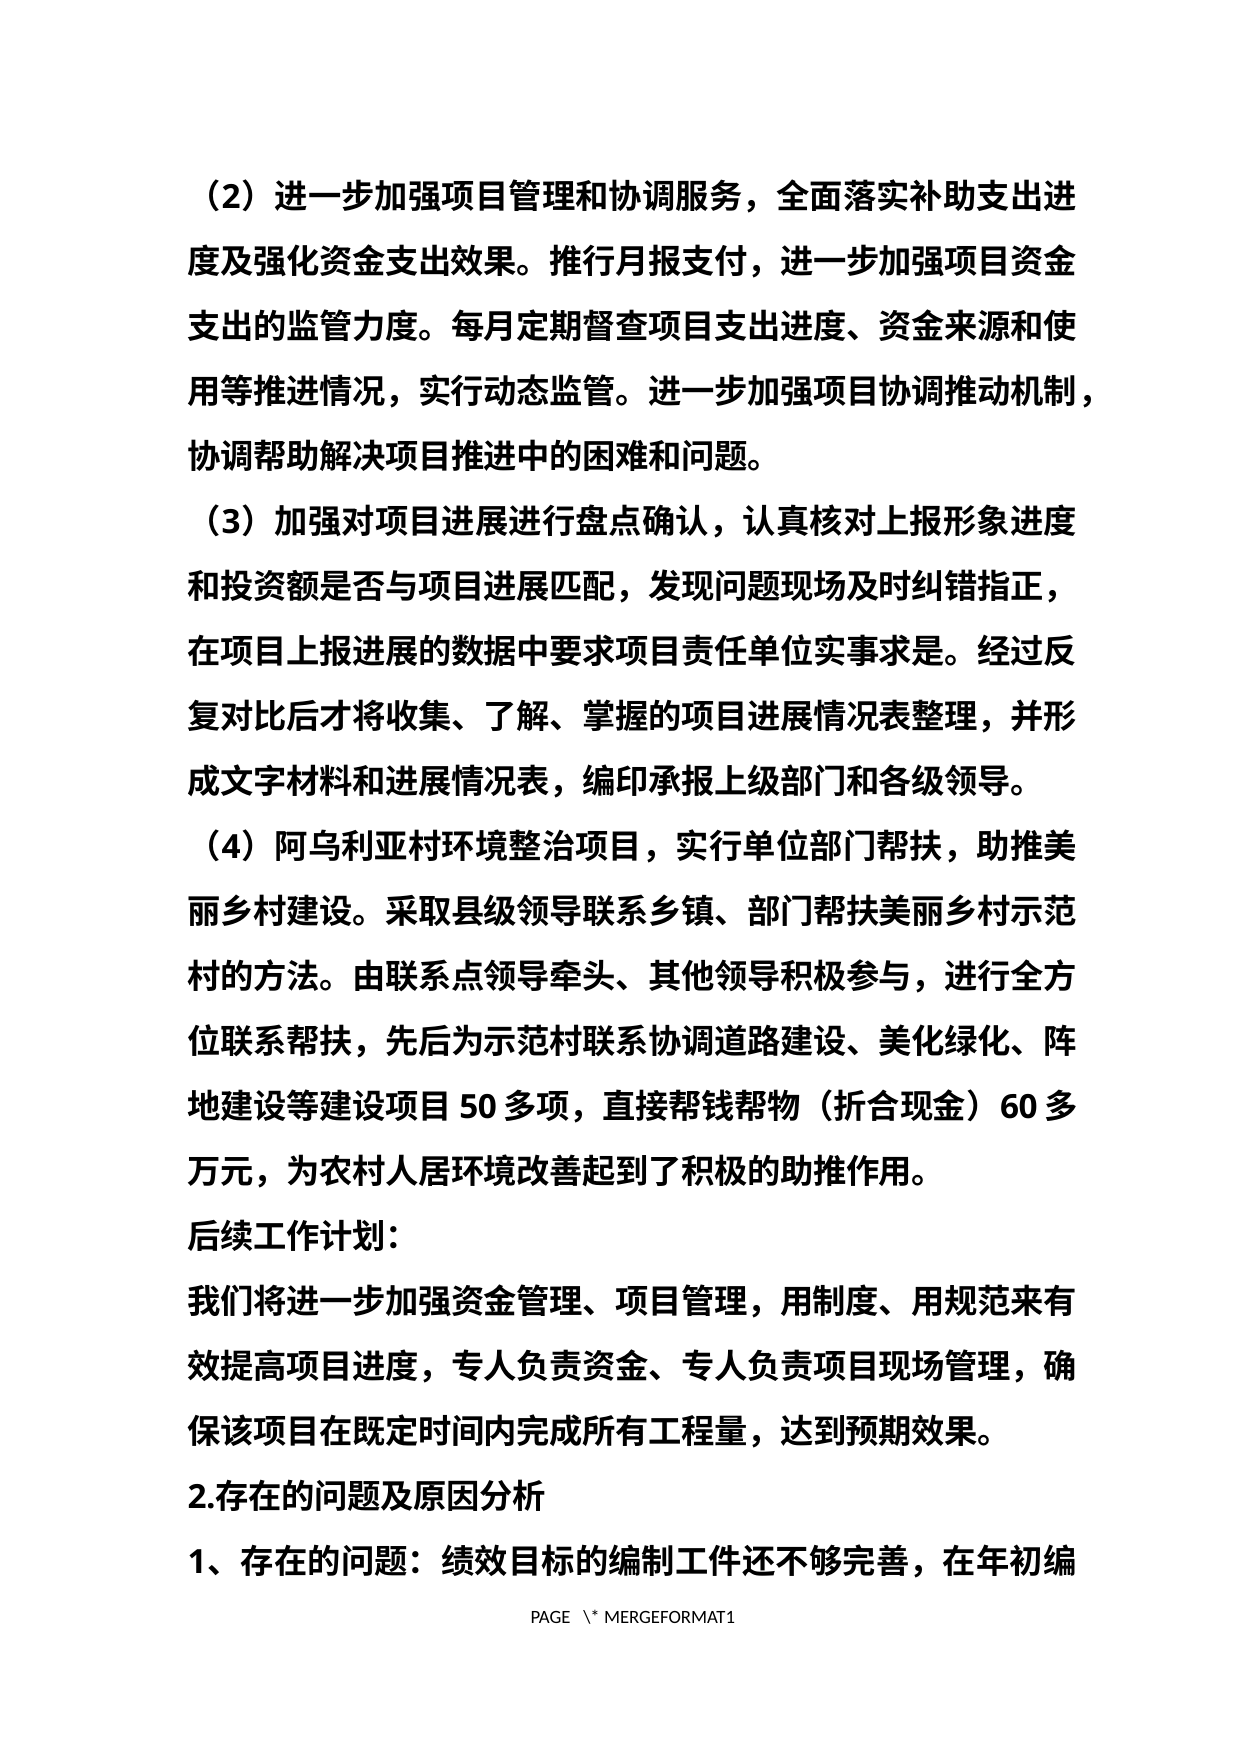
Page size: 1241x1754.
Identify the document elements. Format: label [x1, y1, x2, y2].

text [187, 162, 1078, 1592]
